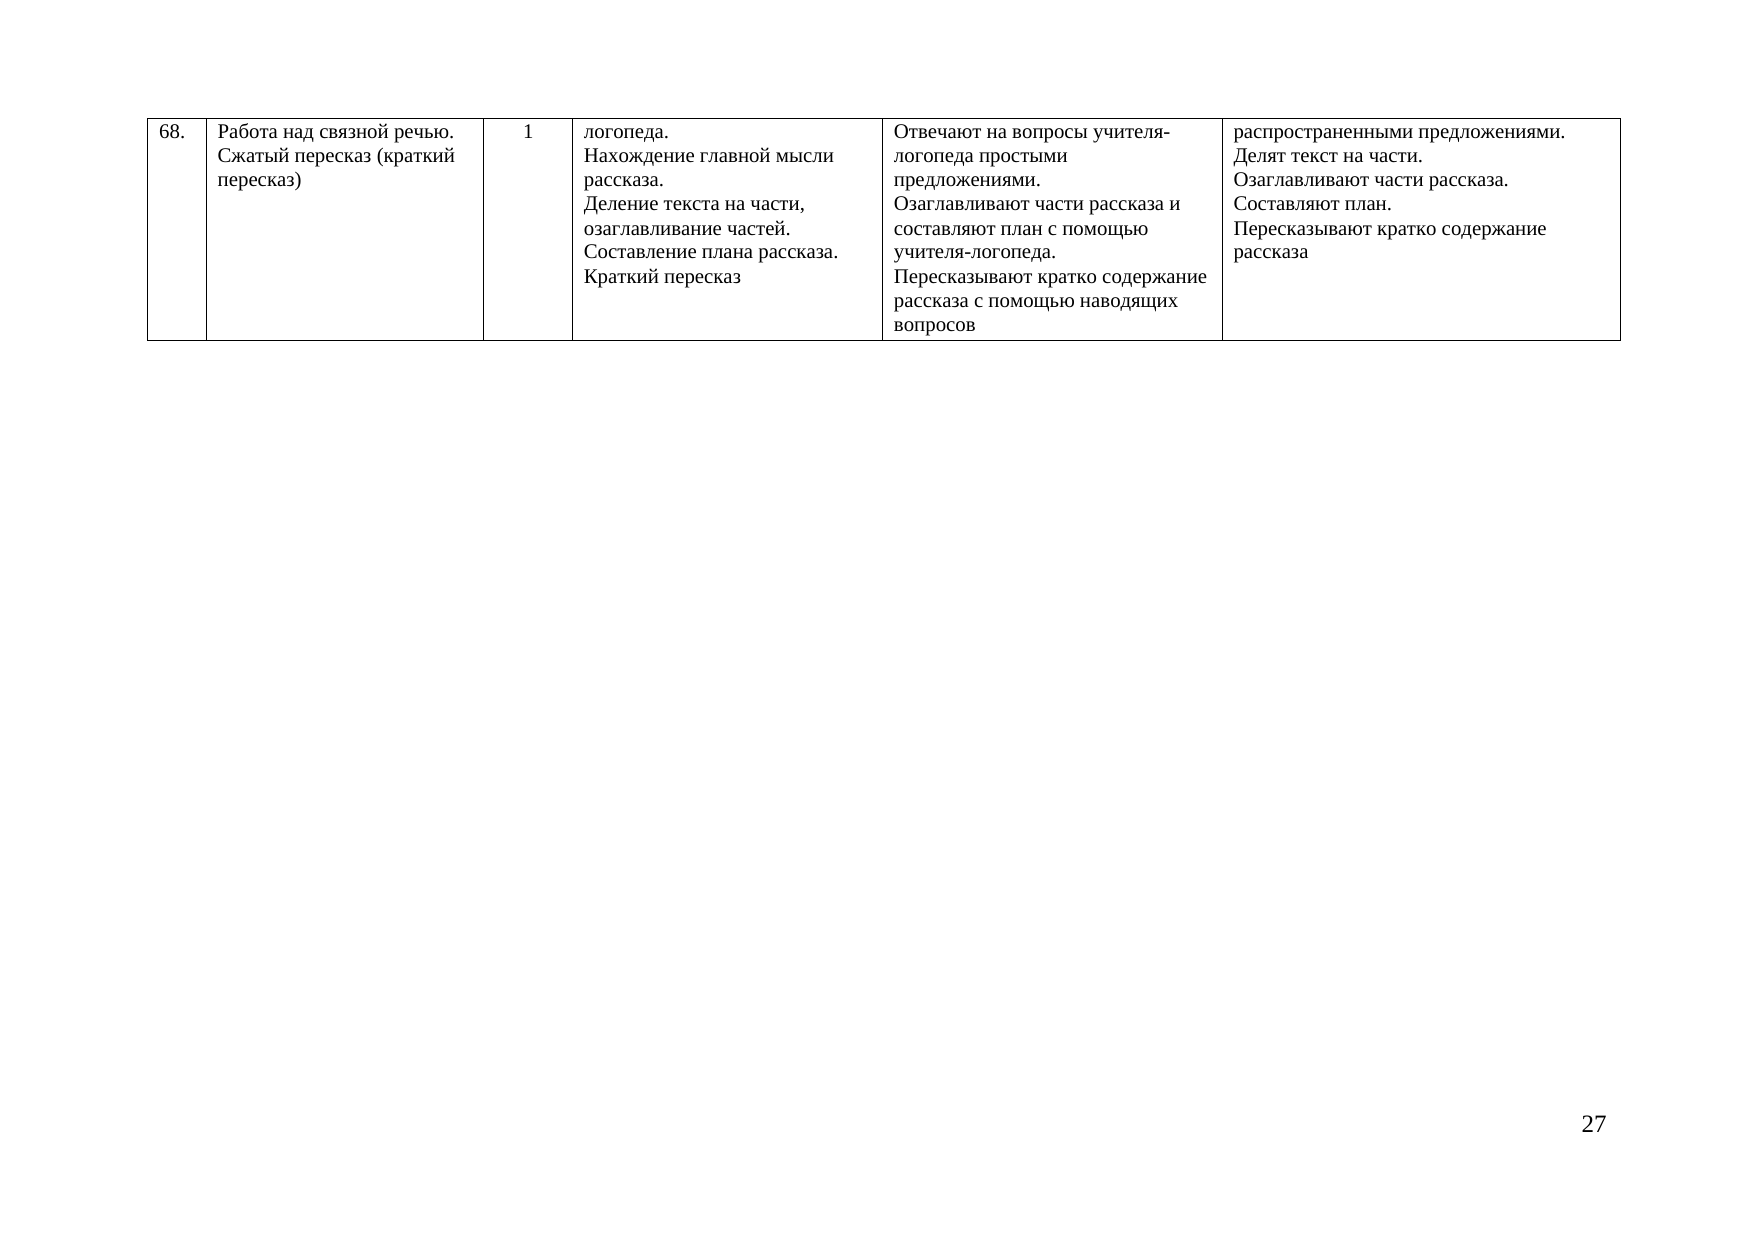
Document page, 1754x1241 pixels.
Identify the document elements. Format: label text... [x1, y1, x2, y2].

table_cell 1 [484, 119, 572, 340]
table_cell 68. [148, 119, 206, 340]
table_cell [883, 119, 1222, 340]
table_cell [1223, 119, 1620, 340]
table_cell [573, 119, 882, 340]
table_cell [207, 119, 483, 340]
